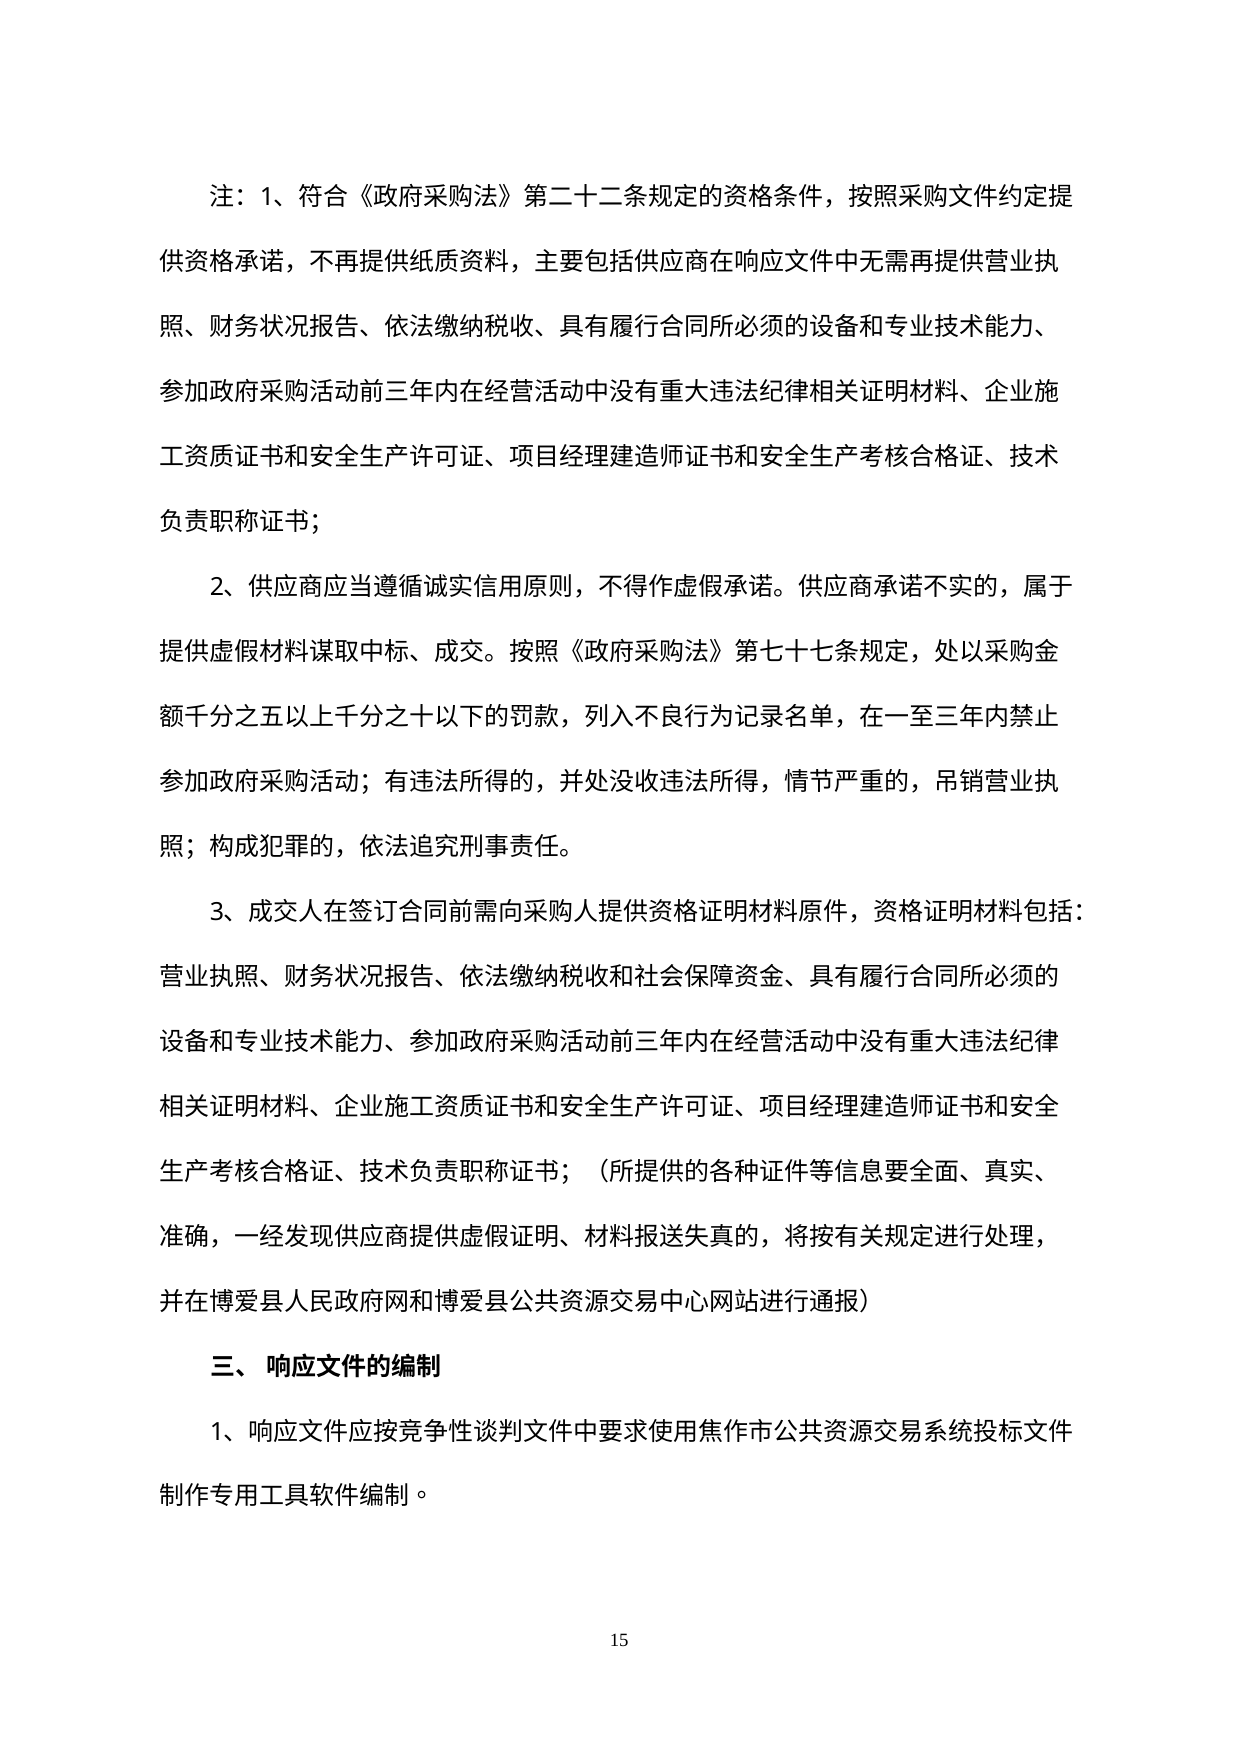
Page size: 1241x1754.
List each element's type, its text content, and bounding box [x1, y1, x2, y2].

text 3、成交人在签订合同前需向采购人提供资格证明材料原件，资格证明材料包括：营业执照、财务状况报告、依法缴纳税收和社会保障资金、具有履行合同所必须的设备和专业技术能力、参加政府采购活动前三年内在经营活动中没有重大违法纪律相关证明材料、企业施工资质证书和安全生产许可证、项目经理建造师证书和安全生产考核合格证、技术负责职称证书；（所提供的各种证件等信息要全面、真实、准确，一经发现供应商提供虚假证明、材料报送失真的，将按有关规定进行处理，并在博爱县人民政府网和博爱县公共资源交易中心网站进行通报） [159, 877, 1078, 1332]
text 1、响应文件应按竞争性谈判文件中要求使用焦作市公共资源交易系统投标文件制作专用工具软件编制。 [159, 1397, 1078, 1527]
text 注：1、符合《政府采购法》第二十二条规定的资格条件，按照采购文件约定提供资格承诺，不再提供纸质资料，主要包括供应商在响应文件中无需再提供营业执照、财务状况报告、依法缴纳税收、具有履行合同所必须的设备和专业技术能力、参加政府采购活动前三年内在经营活动中没有重大违法纪律相关证明材料、企业施工资质证书和安全生产许可证、项目经理建造师证书和安全生产考核合格证、技术负责职称证书； [159, 162, 1078, 552]
text 三、 响应文件的编制 [159, 1332, 1078, 1397]
text 2、供应商应当遵循诚实信用原则，不得作虚假承诺。供应商承诺不实的，属于提供虚假材料谋取中标、成交。按照《政府采购法》第七十七条规定，处以采购金额千分之五以上千分之十以下的罚款，列入不良行为记录名单，在一至三年内禁止参加政府采购活动；有违法所得的，并处没收违法所得，情节严重的，吊销营业执照；构成犯罪的，依法追究刑事责任。 [159, 552, 1078, 877]
